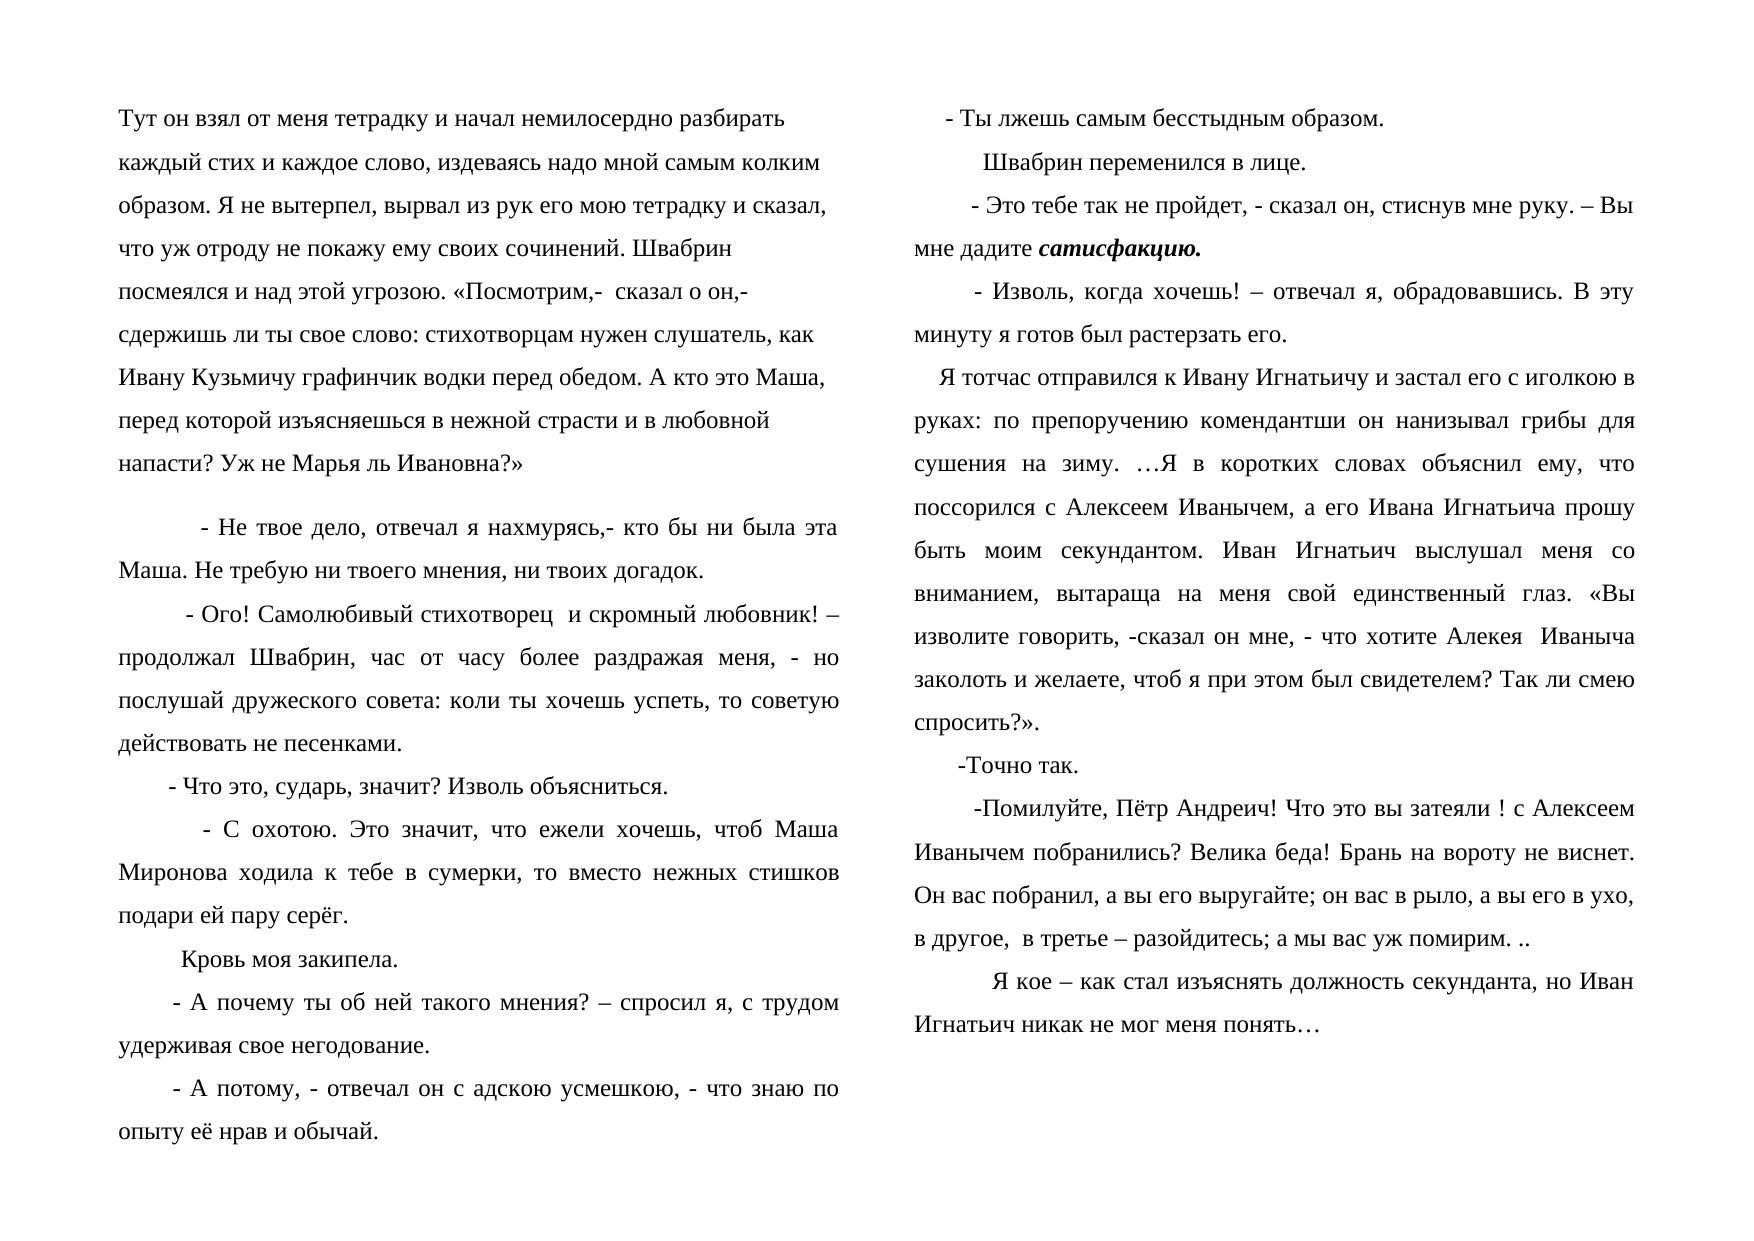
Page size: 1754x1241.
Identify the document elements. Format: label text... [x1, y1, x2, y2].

text - А потому, - отвечал он с адскою усмешкою, - что знаю по опыту её нрав и обычай. [118, 1073, 840, 1145]
text - Что это, сударь, значит? Изволь объясниться. [118, 771, 840, 800]
text - Не твое дело, отвечал я нахмурясь,- кто бы ни была эта Маша. Не требую ни твоего мнения, ни твоих догадок. [118, 512, 840, 584]
text - С охотою. Это значит, что ежели хочешь, чтоб Маша Миронова ходила к тебе в сумерки, то вместо нежных стишков подари ей пару серёг. [118, 814, 840, 929]
text -Точно так. [914, 750, 1636, 779]
text - Ты лжешь самым бесстыдным образом. [914, 103, 1636, 132]
text - Ого! Самолюбивый стихотворец и скромный любовник! – продолжал Швабрин, час от часу более раздражая меня, - но послушай дружеского совета: коли ты хочешь успеть, то советую действовать не песенками. [118, 599, 840, 757]
text -Помилуйте, Пётр Андреич! Что это вы затеяли ! с Алексеем Иванычем побранились? Велика беда! Брань на вороту не виснет. Он вас побранил, а вы его выругайте; он вас в рыло, а вы его в ухо, в другое, в третье – разойдитесь; а мы вас уж помирим. .. [914, 793, 1636, 952]
text Я тотчас отправился к Ивану Игнатьичу и застал его с иголкою в руках: по препоручению комендантши он нанизывал грибы для сушения на зиму. …Я в коротких словах объяснил ему, что поссорился с Алексеем Иванычем, а его Ивана Игнатьича прошу быть моим секундантом. Иван Игнатьич выслушал меня со вниманием, вытараща на меня свой единственный глаз. «Вы изволите говорить, -сказал он мне, - что хотите Алекея Иваныча заколоть и желаете, чтоб я при этом был свидетелем? Так ли смею спросить?». [914, 362, 1636, 736]
text - Это тебе так не пройдет, - сказал он, стиснув мне руку. – Вы мне дадите сатисфакцию. [914, 190, 1636, 262]
text - А почему ты об ней такого мнения? – спросил я, с трудом удерживая свое негодование. [118, 987, 840, 1059]
text Тут он взял от меня тетрадку и начал немилосердно разбирать каждый стих и каждое слово, издеваясь надо мной самым колким образом. Я не вытерпел, вырвал из рук его мою тетрадку и сказал, что уж отроду не покажу ему своих сочинений. Швабрин посмеялся и над этой угрозою. «Посмотрим,- сказал о он,- сдержишь ли ты свое слово: стихотворцам нужен слушатель, как Ивану Кузьмичу графинчик водки перед обедом. А кто это Маша, перед которой изъясняешься в нежной страсти и в любовной напасти? Уж не Марья ль Ивановна?» [118, 103, 840, 477]
text - Изволь, когда хочешь! – отвечал я, обрадовавшись. В эту минуту я готов был растерзать его. [914, 276, 1636, 348]
text Швабрин переменился в лице. [914, 147, 1636, 175]
text Кровь моя закипела. [118, 944, 840, 972]
text Я кое – как стал изъяснять должность секунданта, но Иван Игнатьич никак не мог меня понять… [914, 966, 1636, 1038]
